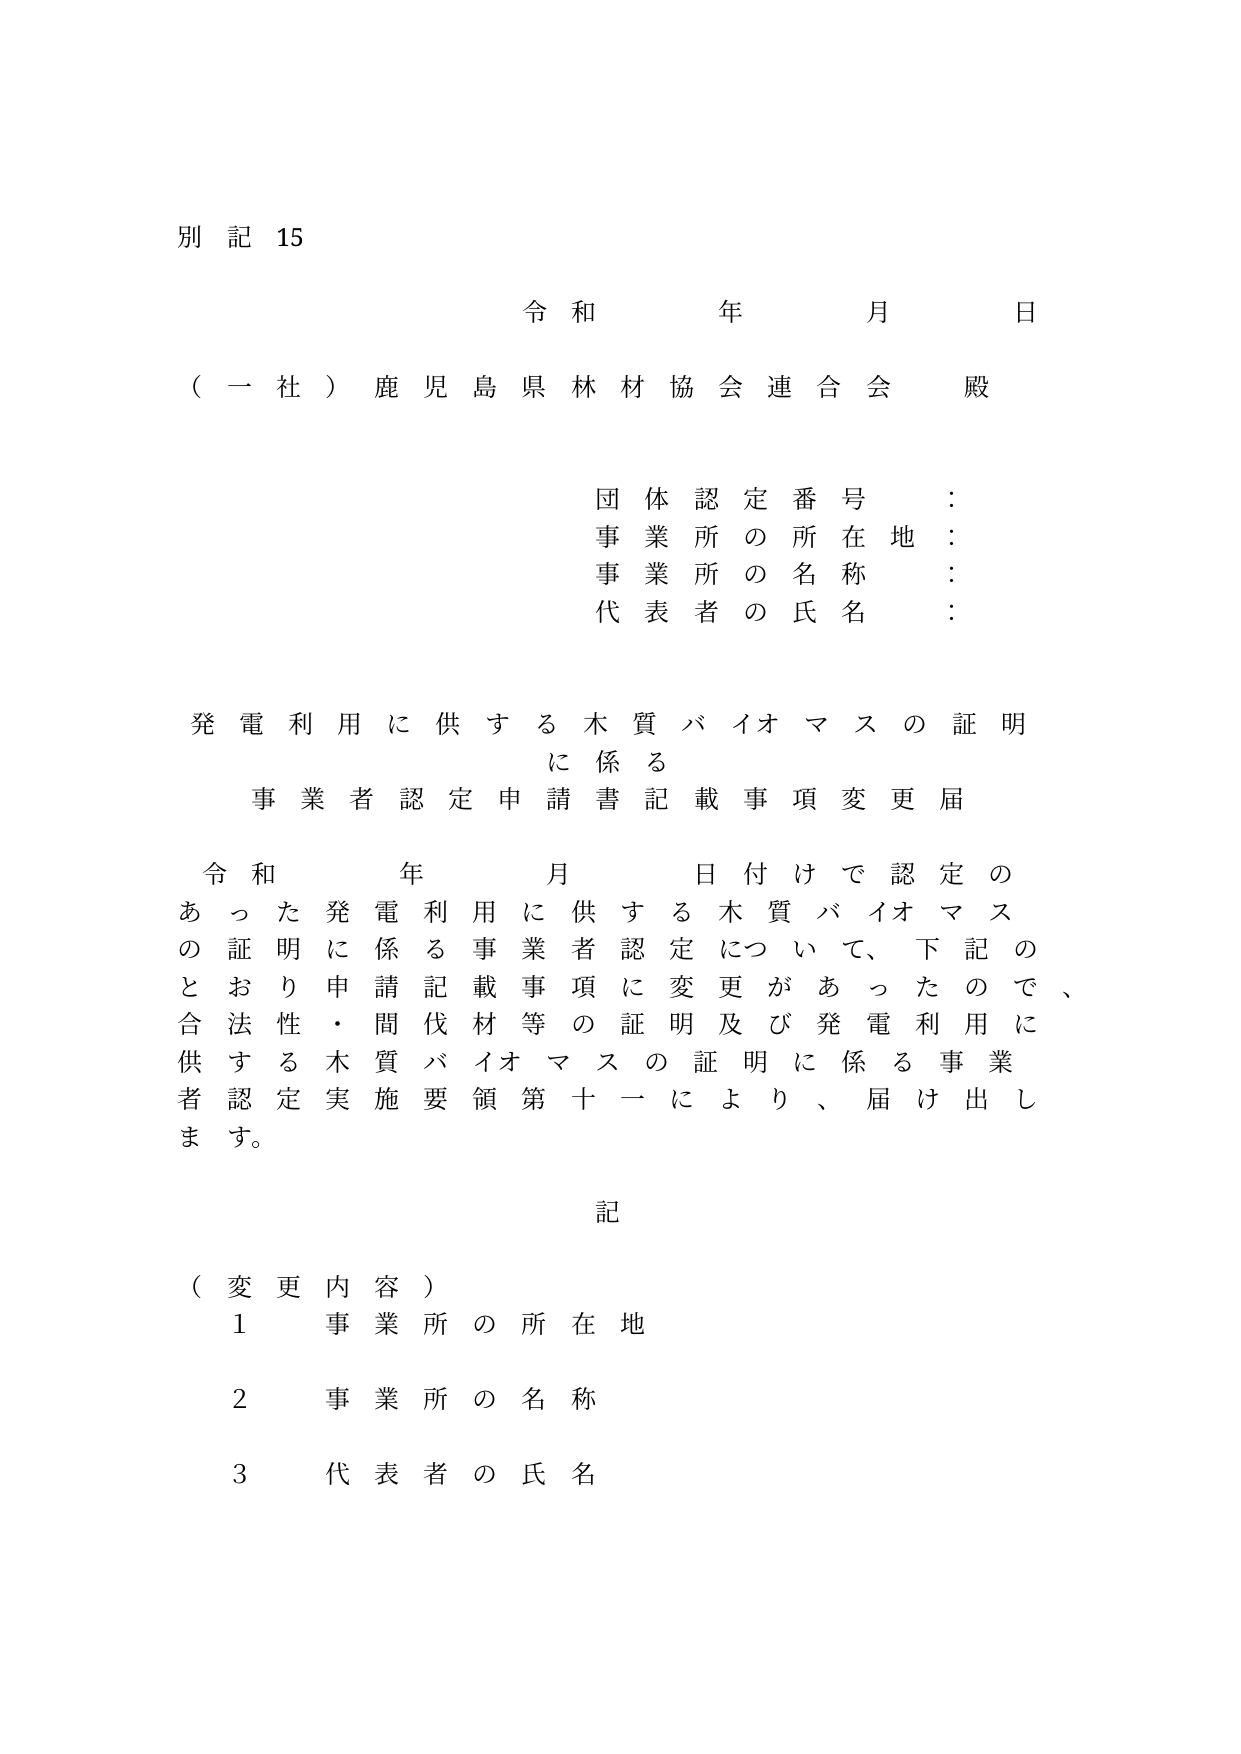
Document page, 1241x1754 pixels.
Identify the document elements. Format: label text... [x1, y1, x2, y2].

text ２ 事業所の名称 [178, 1379, 1063, 1417]
text 令和 年 月 日 [178, 292, 1063, 329]
text ３ 代表者の氏名 [178, 1454, 1063, 1492]
text 別記15 [178, 217, 1038, 254]
text 事業者認定申請書記載事項変更届 [178, 779, 1063, 817]
subtitle 記 [178, 1192, 1063, 1229]
text 代表者の氏名 ： [178, 592, 1063, 629]
text 団体認定番号 ： [178, 479, 1063, 517]
text 事業所の所在地： [178, 517, 1040, 554]
text 事業所の名称 ： [178, 554, 1063, 592]
text １ 事業所の所在地 [178, 1304, 1063, 1342]
text 令和 年 月 日付けで認定のあった発電利用に供する木質バイオマスの証明に係る事業者認定について、下記のとおり申請記載事項に変更があったので、合法性・間伐材等の証明及び発電利用に供する木質バイオマスの証明に係る事業者認定実施要領第十一により、届け出します。 [178, 854, 1063, 1154]
text 発電利用に供する木質バイオマスの証明に係る [178, 704, 1063, 779]
text （変更内容） [178, 1267, 1063, 1304]
text （一社）鹿児島県林材協会連合会 殿 [178, 367, 1063, 404]
